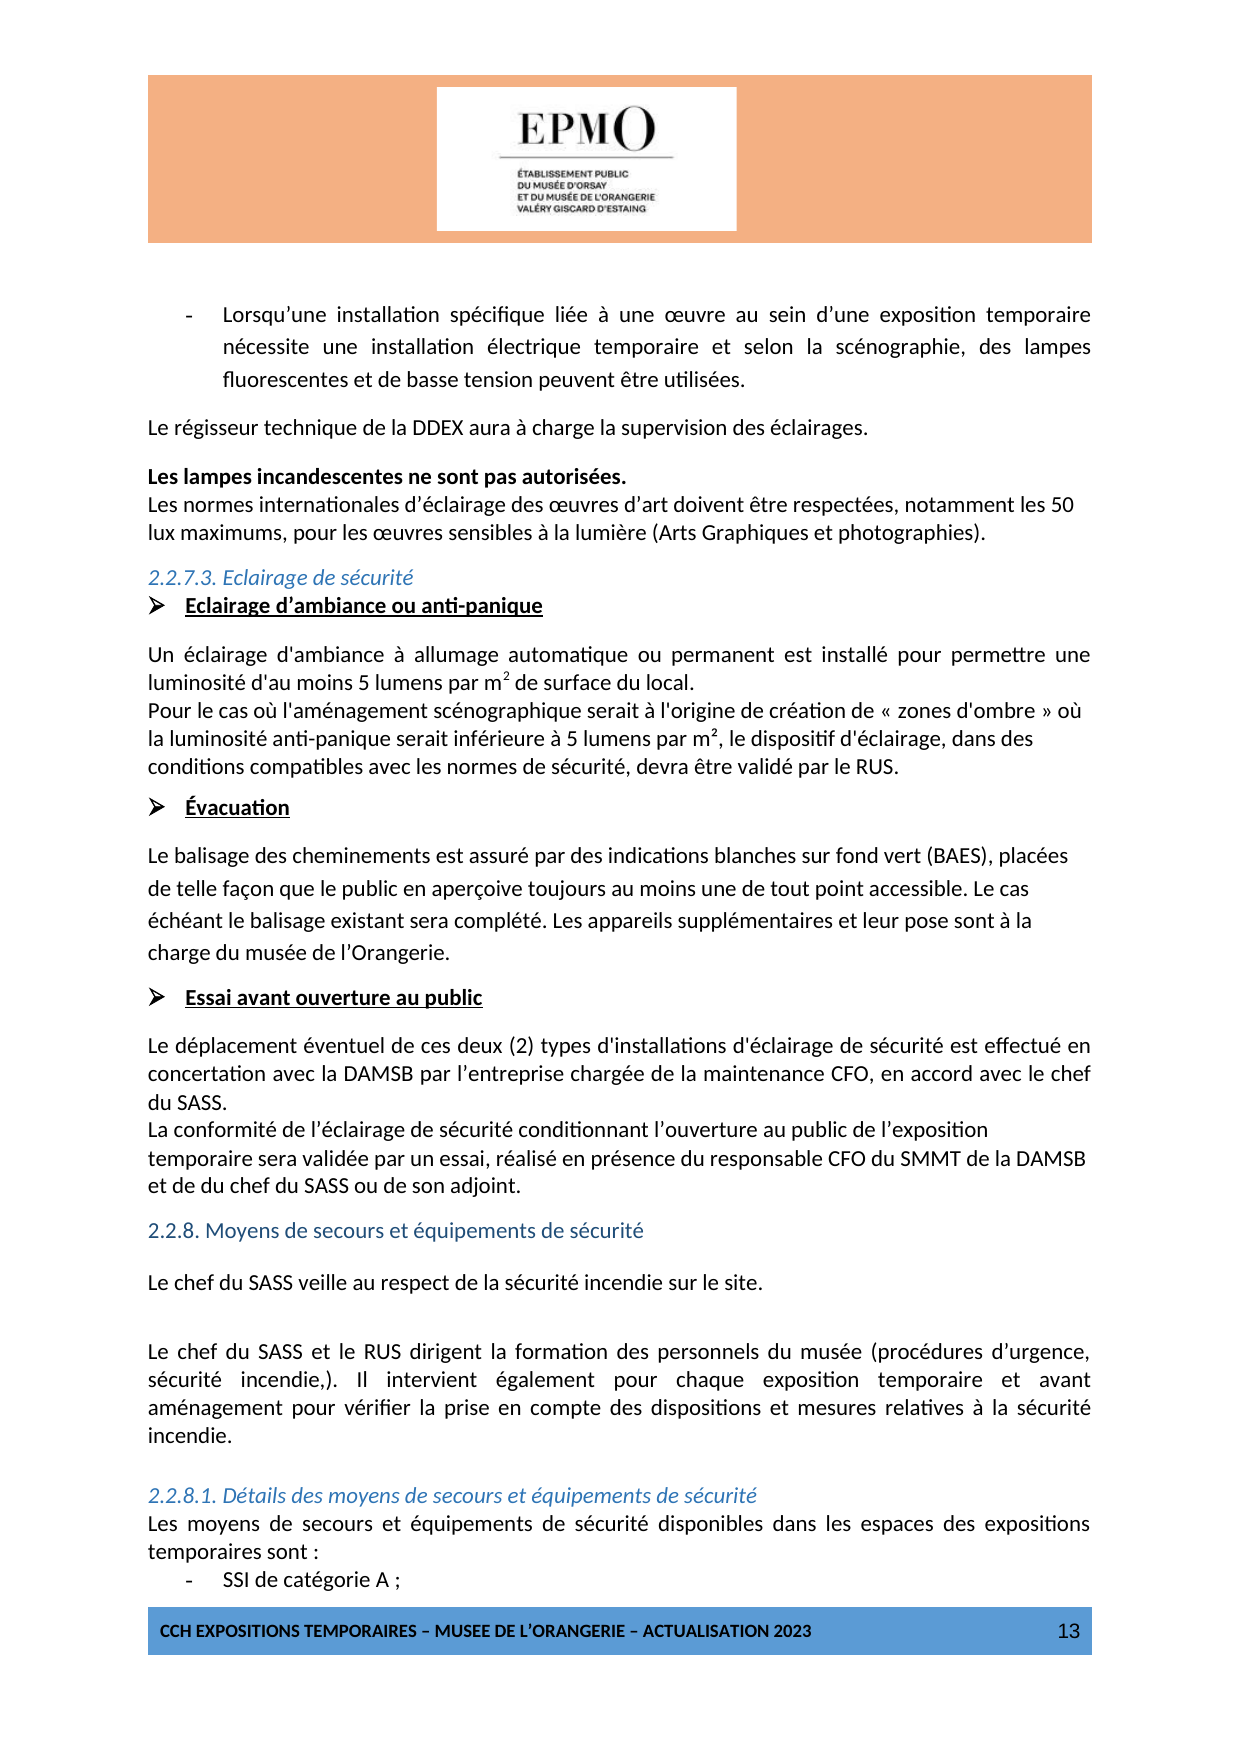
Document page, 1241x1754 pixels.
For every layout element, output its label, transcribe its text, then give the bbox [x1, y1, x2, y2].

text Pour le cas où l'aménagement scénographique serait à l'origine de création de « zones d'ombre » où la luminosité anti-panique serait inférieure à 5 lumens par m², le dispositif d'éclairage, dans des conditions compatibles avec les normes de sécurité, devra être validé par le RUS. [148, 696, 1092, 780]
text Le déplacement éventuel de ces deux (2) types d'installations d'éclairage de sécurité est effectué en concertation avec la DAMSB par l’entreprise chargée de la maintenance CFO, en accord avec le chef du SASS. [148, 1032, 1092, 1116]
text Le chef du SASS et le RUS dirigent la formation des personnels du musée (procédures d’urgence, sécurité incendie,). Il intervient également pour chaque exposition temporaire et avant aménagement pour vérifier la prise en compte des dispositions et mesures relatives à la sécurité incendie. [148, 1337, 1092, 1449]
text Le balisage des cheminements est assuré par des indications blanches sur fond vert (BAES), placées de telle façon que le public en aperçoive toujours au moins une de tout point accessible. Le cas échéant le balisage existant sera complété. Les appareils supplémentaires et leur pose sont à la charge du musée de l’Orangerie. [148, 841, 1092, 966]
picture [436, 87, 737, 231]
subtitle 2.2.8. Moyens de secours et équipements de sécurité [148, 1216, 1092, 1244]
subtitle 2.2.7.3. Eclairage de sécurité [148, 563, 1092, 591]
text La conformité de l’éclairage de sécurité conditionnant l’ouverture au public de l’exposition temporaire sera validée par un essai, réalisé en présence du responsable CFO du SMMT de la DAMSB et de du chef du SASS ou de son adjoint. [148, 1116, 1092, 1200]
text Le régisseur technique de la DDEX aura à charge la supervision des éclairages. [148, 413, 1092, 442]
list SSI de catégorie A ; [185, 1565, 1092, 1593]
subtitle 2.2.8.1. Détails des moyens de secours et équipements de sécurité [148, 1481, 1092, 1509]
text Les normes internationales d’éclairage des œuvres d’art doivent être respectées, notamment les 50 lux maximums, pour les œuvres sensibles à la lumière (Arts Graphiques et photographies). [148, 490, 1092, 546]
text Les lampes incandescentes ne sont pas autorisées. [148, 462, 1092, 490]
text Un éclairage d'ambiance à allumage automatique ou permanent est installé pour permettre une luminosité d'au moins 5 lumens par m2 de surface du local. [148, 640, 1092, 696]
list Eclairage d’ambiance ou anti-panique [148, 591, 1092, 619]
text Les moyens de secours et équipements de sécurité disponibles dans les espaces des expositions temporaires sont : [148, 1509, 1092, 1565]
text Le chef du SASS veille au respect de la sécurité incendie sur le site. [148, 1268, 1092, 1296]
list Évacuation [148, 793, 1092, 821]
list Essai avant ouverture au public [148, 983, 1092, 1011]
list Lorsqu’une installation spécifique liée à une œuvre au sein d’une exposition temporaire nécessite une installation électrique temporaire et selon la scénographie, des lampes fluorescentes et de basse tension peuvent être utilisées. [185, 300, 1092, 393]
